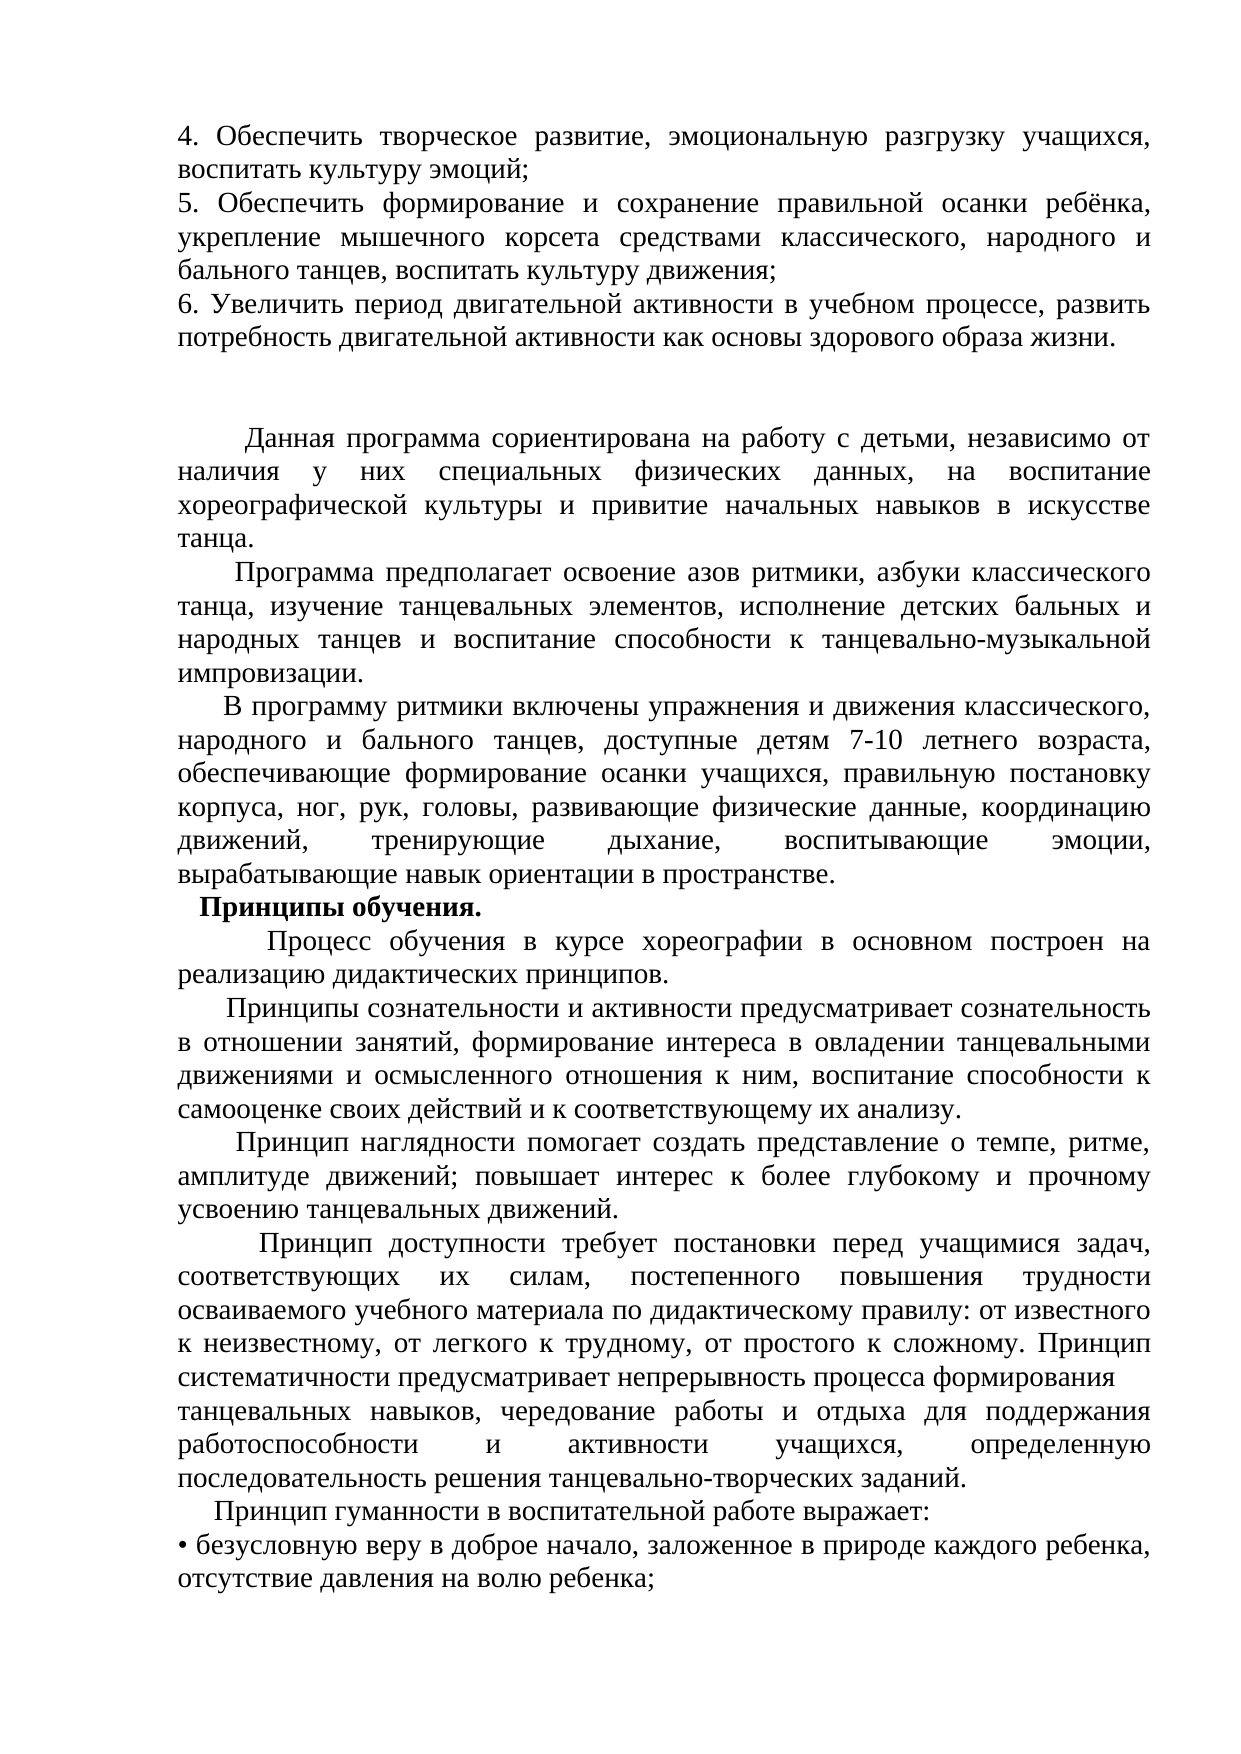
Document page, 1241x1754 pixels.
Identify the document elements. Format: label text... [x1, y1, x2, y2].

text Принцип доступности требует постановки перед учащимися задач, соответствующих их силам, постепенного повышения трудности осваиваемого учебного материала по дидактическому правилу: от известного к неизвестному, от легкого к трудному, от простого к сложному. Принцип систематичности предусматривает непрерывность процесса формирования [177, 1225, 1152, 1393]
text Процесс обучения в курсе хореографии в основном построен на peaлизацию дидактических принципов. [177, 923, 1152, 990]
text Принцип наглядности помогает создать представление о темпе, ритме, амплитуде движений; повышает интерес к более глубокому и прочному усвоению танцевальных движений. [177, 1124, 1152, 1225]
text 5. Обеспечить формирование и сохранение правильной осанки ребёнка, укрепление мышечного корсета средствами классического, народного и бального танцев, воспитать культуру движения; [177, 185, 1152, 286]
text 4. Обеспечить творческое развитие, эмоциональную разгрузку учащихся, воспитать культуру эмоций; [177, 118, 1152, 185]
text 6. Увеличить период двигательной активности в учебном процессе, развить потребность двигательной активности как основы здорового образа жизни. [177, 286, 1152, 353]
text Данная программа сориентирована на работу с детьми, независимо от наличия у них специальных физических данных, на воспитание хореографической культуры и привитие начальных навыков в искусстве танца. [177, 420, 1152, 554]
text Принципы сознательности и активности предусматривает сознательность в отношении занятий, формирование интереса в овладении танцевальными движениями и осмысленного отношения к ним, воспитание способности к самооценке своих действий и к соответствующему их анализу. [177, 990, 1152, 1124]
text Программа предполагает освоение азов ритмики, азбуки классического танца, изучение танцевальных элементов, исполнение детских бальных и народных танцев и воспитание способности к танцевально-музыкальной импровизации. [177, 554, 1152, 688]
text Принцип гуманности в воспитательной работе выражает: [177, 1493, 1152, 1527]
text • безусловную веру в доброе начало, заложенное в природе каждого ребенка, отсутствие давления на волю ребенка; [177, 1527, 1152, 1594]
text В программу ритмики включены упражнения и движения классического, народного и бального танцев, доступные детям 7-10 летнего возраста, обеспечивающие формирование осанки учащихся, правильную постановку корпуса, ног, рук, головы, развивающие физические данные, координацию движений, тренирующие дыхание, воспитывающие эмоции, вырабатывающие навык ориентации в пространстве. [177, 688, 1152, 889]
text танцевальных навыков, чередование работы и отдыха для поддержания работоспособности и активности учащихся, определенную последовательность решения танцевально-творческих заданий. [177, 1393, 1152, 1493]
text Принципы обучения. [177, 889, 1152, 923]
